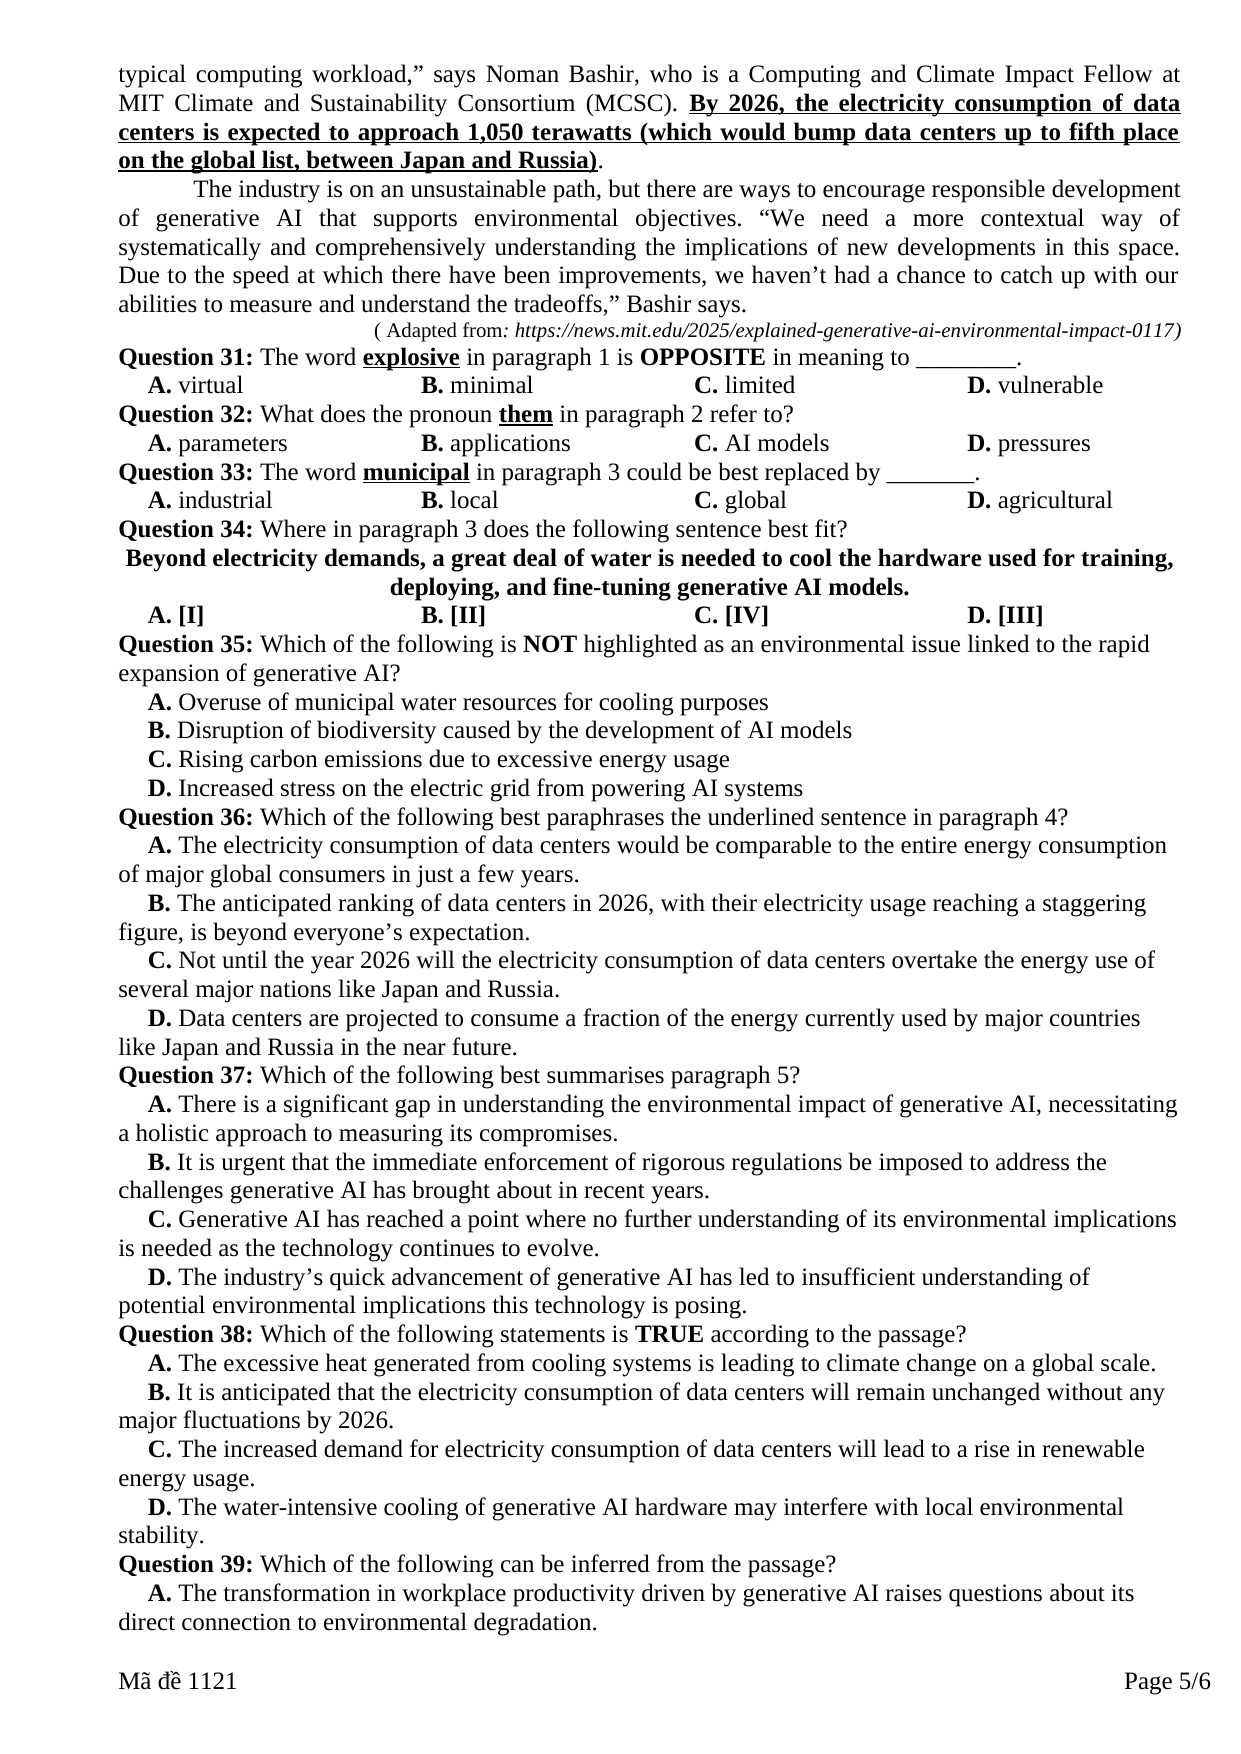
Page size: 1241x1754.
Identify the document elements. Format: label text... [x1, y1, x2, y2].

text A. parameters B. applications C. AI models D. pressures [118, 428, 1181, 457]
text B. It is anticipated that the electricity consumption of data centers will remain unchanged without any major fluctuations by 2026. [118, 1377, 1181, 1434]
text Question 32: What does the pronoun them in paragraph 2 refer to? [118, 399, 1181, 428]
text Question 38: Which of the following statements is TRUE according to the passage? [118, 1319, 1181, 1348]
text ( Adapted from: https://news.mit.edu/2025/explained-generative-ai-environmental-impact-0117) [118, 318, 1181, 342]
text A. The transformation in workplace productivity driven by generative AI raises questions about its direct connection to environmental degradation. [118, 1578, 1181, 1636]
text C. Not until the year 2026 will the electricity consumption of data centers overtake the energy use of several major nations like Japan and Russia. [118, 946, 1181, 1003]
text The industry is on an unsustainable path, but there are ways to encourage responsible development of generative AI that supports environmental objectives. “We need a more contextual way of systematically and comprehensively understanding the implications of new developments in this space. Due to the speed at which there have been improvements, we haven’t had a chance to catch up with our abilities to measure and understand the tradeoffs,” Bashir says. [118, 174, 1181, 318]
text A. industrial B. local C. global D. agricultural [118, 486, 1181, 514]
text Question 33: The word municipal in paragraph 3 could be best replaced by _______. [118, 457, 1181, 486]
text Question 36: Which of the following best paraphrases the underlined sentence in paragraph 4? [118, 802, 1181, 831]
text D. Data centers are projected to consume a fraction of the energy currently used by major countries like Japan and Russia in the near future. [118, 1003, 1181, 1061]
text C. Rising carbon emissions due to excessive energy usage [118, 744, 1181, 773]
text A. There is a significant gap in understanding the environmental impact of generative AI, necessitating a holistic approach to measuring its compromises. [118, 1089, 1181, 1147]
text B. The anticipated ranking of data centers in 2026, with their electricity usage reaching a staggering figure, is beyond everyone’s expectation. [118, 888, 1181, 946]
text A. The excessive heat generated from cooling systems is leading to climate change on a global scale. [118, 1348, 1181, 1377]
text Question 39: Which of the following can be inferred from the passage? [118, 1549, 1181, 1578]
text Question 37: Which of the following best summarises paragraph 5? [118, 1061, 1181, 1089]
text C. The increased demand for electricity consumption of data centers will lead to a rise in renewable energy usage. [118, 1434, 1181, 1492]
text A. Overuse of municipal water resources for cooling purposes [118, 687, 1181, 716]
text D. The industry’s quick advancement of generative AI has led to insufficient understanding of potential environmental implications this technology is posing. [118, 1262, 1181, 1319]
text C. Generative AI has reached a point where no further understanding of its environmental implications is needed as the technology continues to evolve. [118, 1204, 1181, 1262]
text Question 35: Which of the following is NOT highlighted as an environmental issue linked to the rapid expansion of generative AI? [118, 629, 1181, 687]
text A. The electricity consumption of data centers would be comparable to the entire energy consumption of major global consumers in just a few years. [118, 831, 1181, 888]
text A. [I] B. [II] C. [IV] D. [III] [118, 601, 1181, 629]
text B. It is urgent that the immediate enforcement of rigorous regulations be imposed to address the challenges generative AI has brought about in recent years. [118, 1147, 1181, 1204]
text Question 31: The word explosive in paragraph 1 is OPPOSITE in meaning to ________. [118, 342, 1181, 371]
text B. Disruption of biodiversity caused by the development of AI models [118, 716, 1181, 744]
text Question 34: Where in paragraph 3 does the following sentence best fit? [118, 514, 1181, 543]
text D. Increased stress on the electric grid from powering AI systems [118, 773, 1181, 802]
text Beyond electricity demands, a great deal of water is needed to cool the hardware used for training, deploying, and fine-tuning generative AI models. [118, 543, 1181, 601]
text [118, 59, 1181, 174]
text D. The water-intensive cooling of generative AI hardware may interfere with local environmental stability. [118, 1492, 1181, 1549]
text A. virtual B. minimal C. limited D. vulnerable [118, 371, 1181, 399]
